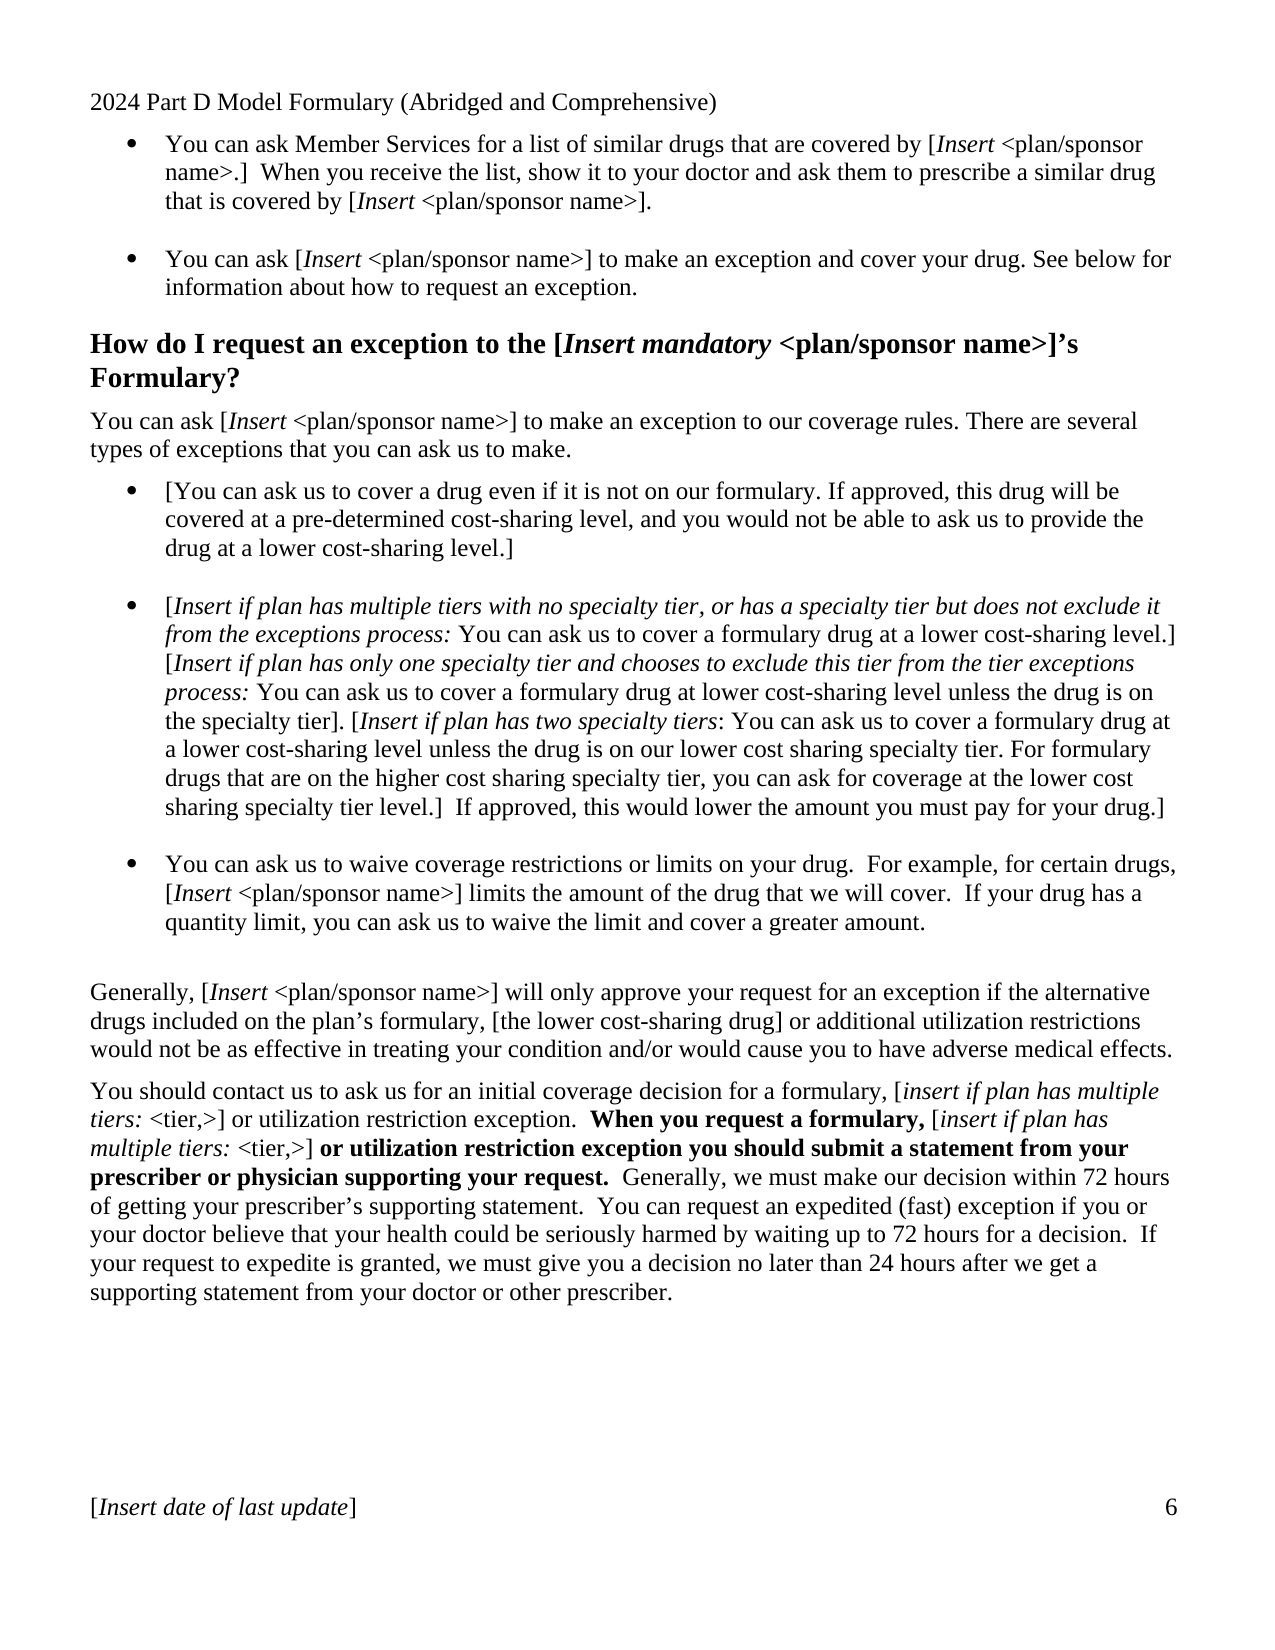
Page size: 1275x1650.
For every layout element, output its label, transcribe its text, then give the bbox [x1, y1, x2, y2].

list [You can ask us to cover a drug even if it is not on our formulary. If approved, this drug will be covered at a pre-determined cost-sharing level, and you would not be able to ask us to provide the drug at a lower cost-sharing level.] [127, 476, 1185, 562]
subtitle How do I request an exception to the [Insert mandatory <plan/sponsor name>]’s Formulary? [90, 326, 1185, 393]
text Generally, [Insert <plan/sponsor name>] will only approve your request for an exception if the alternative drugs included on the plan’s formulary, [the lower cost-sharing drug] or additional utilization restrictions would not be as effective in treating your condition and/or would cause you to have adverse medical effects. [90, 977, 1185, 1063]
text You can ask [Insert <plan/sponsor name>] to make an exception to our coverage rules. There are several types of exceptions that you can ask us to make. [90, 406, 1185, 463]
list You can ask us to waive coverage restrictions or limits on your drug. For example, for certain drugs, [Insert <plan/sponsor name>] limits the amount of the drug that we will cover. If your drug has a quantity limit, you can ask us to waive the limit and cover a greater amount. [127, 849, 1185, 936]
text You should contact us to ask us for an initial coverage decision for a formulary, [insert if plan has multiple tiers: <tier,>] or utilization restriction exception. When you request a formulary, [insert if plan has multiple tiers: <tier,>] or utilization restriction exception you should submit a statement from your prescriber or physician supporting your request. Generally, we must make our decision within 72 hours of getting your prescriber’s supporting statement. You can request an expedited (fast) exception if you or your doctor believe that your health could be seriously harmed by waiting up to 72 hours for a decision. If your request to expedite is granted, we must give you a decision no later than 24 hours after we get a supporting statement from your doctor or other prescriber. [90, 1076, 1185, 1306]
list You can ask [Insert <plan/sponsor name>] to make an exception and cover your drug. See below for information about how to request an exception. [127, 244, 1185, 301]
list You can ask Member Services for a list of similar drugs that are covered by [Insert <plan/sponsor name>.] When you receive the list, show it to your doctor and ask them to prescribe a similar drug that is covered by [Insert <plan/sponsor name>]. [127, 129, 1185, 215]
list [Insert if plan has multiple tiers with no specialty tier, or has a specialty tier but does not exclude it from the exceptions process: You can ask us to cover a formulary drug at a lower cost-sharing level.] [Insert if plan has only one specialty tier and chooses to exclude this tier from the tier exceptions process: You can ask us to cover a formulary drug at lower cost-sharing level unless the drug is on the specialty tier]. [Insert if plan has two specialty tiers: You can ask us to cover a formulary drug at a lower cost-sharing level unless the drug is on our lower cost sharing specialty tier. For formulary drugs that are on the higher cost sharing specialty tier, you can ask for coverage at the lower cost sharing specialty tier level.] If approved, this would lower the amount you must pay for your drug.] [127, 591, 1185, 821]
